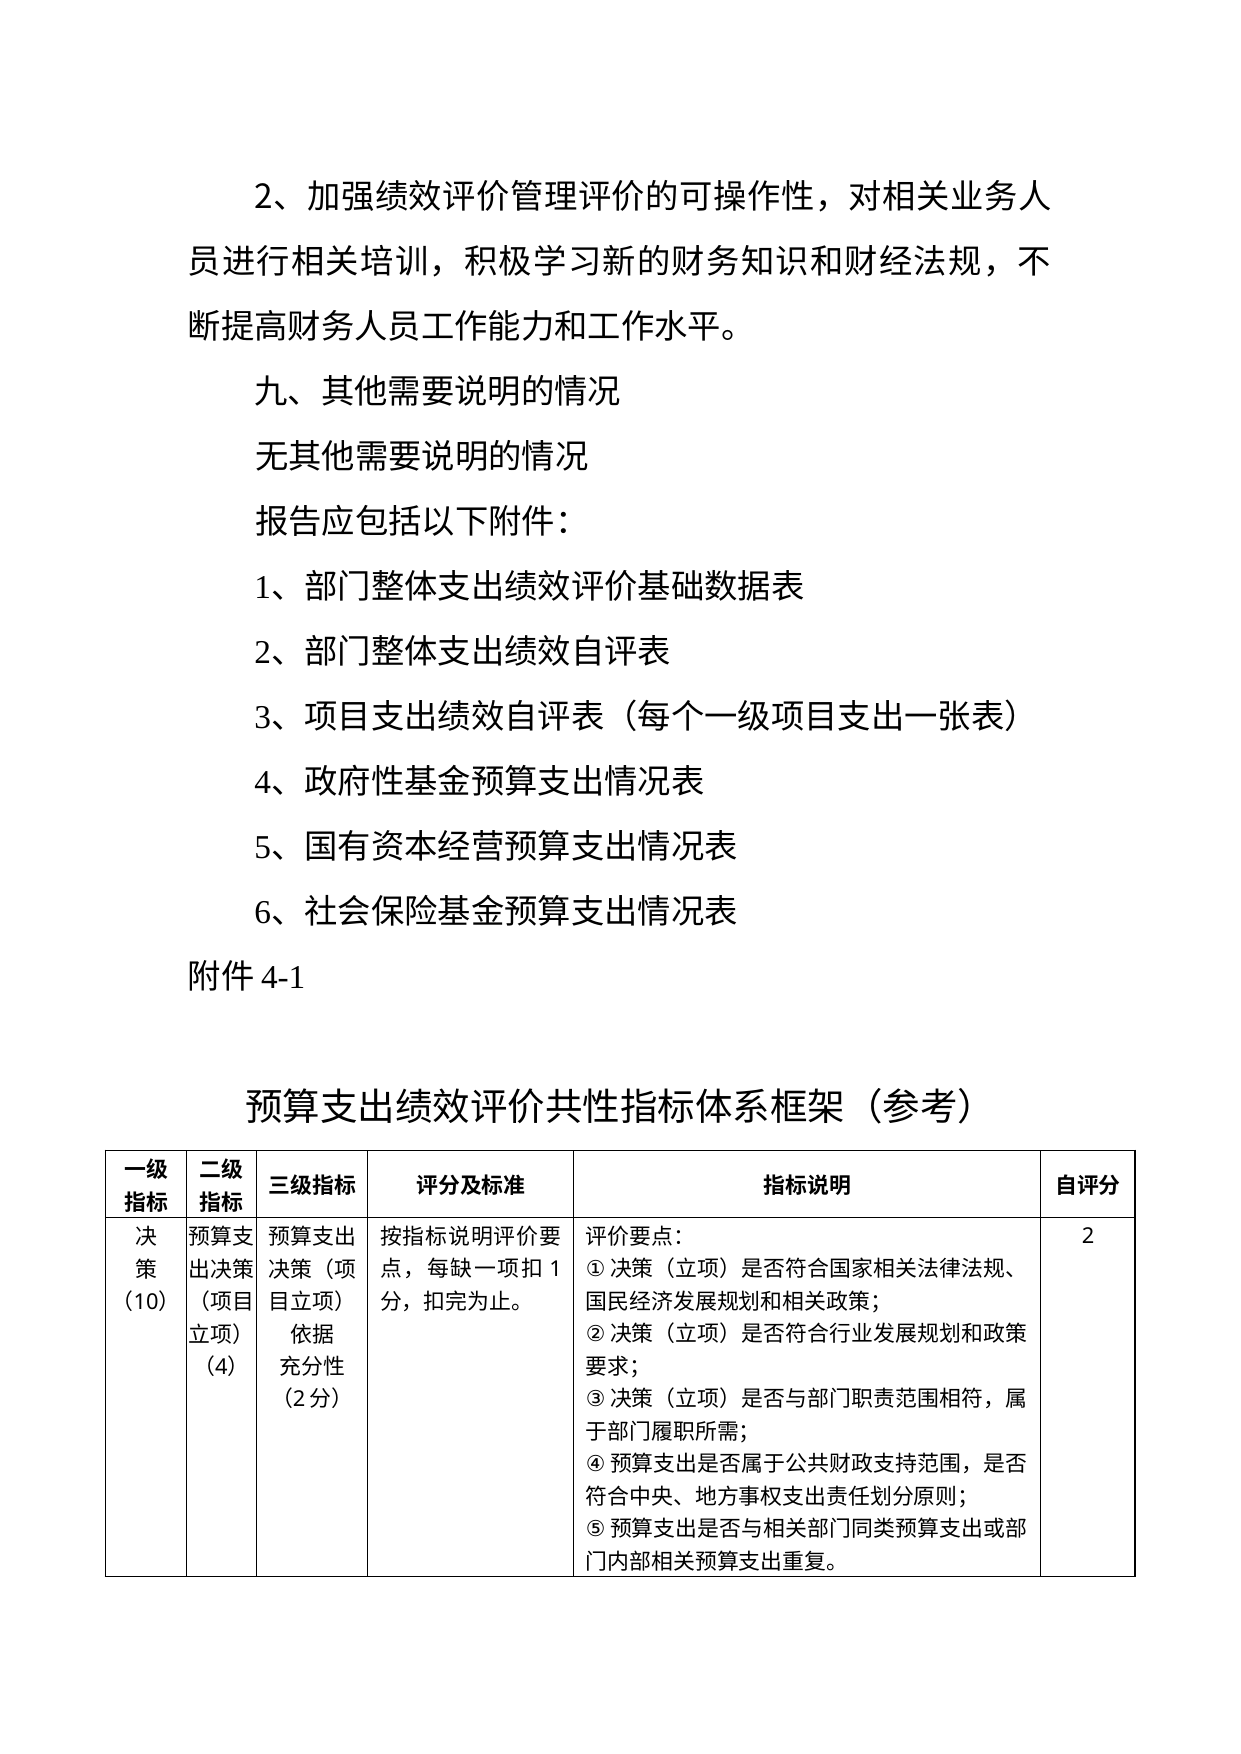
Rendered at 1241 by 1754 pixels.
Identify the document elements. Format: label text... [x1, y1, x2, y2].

table_header 一级 指标 [106, 1151, 186, 1217]
table_cell 2 [1041, 1218, 1134, 1576]
text 5、国有资本经营预算支出情况表 [187, 812, 1053, 877]
table_cell 预算支出决策（项目立项）依据 充分性 （2分） [257, 1218, 367, 1576]
table_header 三级指标 [257, 1151, 367, 1217]
table_cell 按指标说明评价要点，每缺一项扣1分，扣完为止。 [368, 1218, 573, 1576]
table_cell 决 策 （10） [106, 1218, 186, 1576]
table_header 指标说明 [574, 1151, 1040, 1217]
text 2、部门整体支出绩效自评表 [187, 617, 1053, 682]
text 3、项目支出绩效自评表（每个一级项目支出一张表） [187, 682, 1053, 747]
text 4、政府性基金预算支出情况表 [187, 747, 1053, 812]
table_cell 预算支出决策 （项目立项）（4） [187, 1218, 256, 1576]
table_header 自评分 [1041, 1151, 1134, 1217]
text 1、部门整体支出绩效评价基础数据表 [187, 552, 1053, 617]
table_cell 评价要点： ①决策（立项）是否符合国家相关法律法规、国民经济发展规划和相关政策； ②决策（立项）是否符合行业发展规划和政策要求； ③决策（立项）是否与部门职责范围相符，属于部门履职所需； ④预算支出是否属于公共财政支持范围，是否符合中央、地方事权支出责任划分原则； ⑤预算支出是否与相关部门同类预算支出或部门内部相关预算支出重复。 [574, 1218, 1040, 1576]
text 2、加强绩效评价管理评价的可操作性，对相关业务人员进行相关培训，积极学习新的财务知识和财经法规，不断提高财务人员工作能力和工作水平。 [187, 162, 1053, 357]
table_header 二级 指标 [187, 1151, 256, 1217]
text 附件4-1 [187, 942, 1053, 1007]
text 预算支出绩效评价共性指标体系框架（参考） [187, 1072, 1053, 1137]
text 报告应包括以下附件： [187, 487, 1053, 552]
text 九、其他需要说明的情况 [187, 357, 1053, 422]
text 6、社会保险基金预算支出情况表 [187, 877, 1053, 942]
text 无其他需要说明的情况 [187, 422, 1053, 487]
table_header 评分及标准 [368, 1151, 573, 1217]
